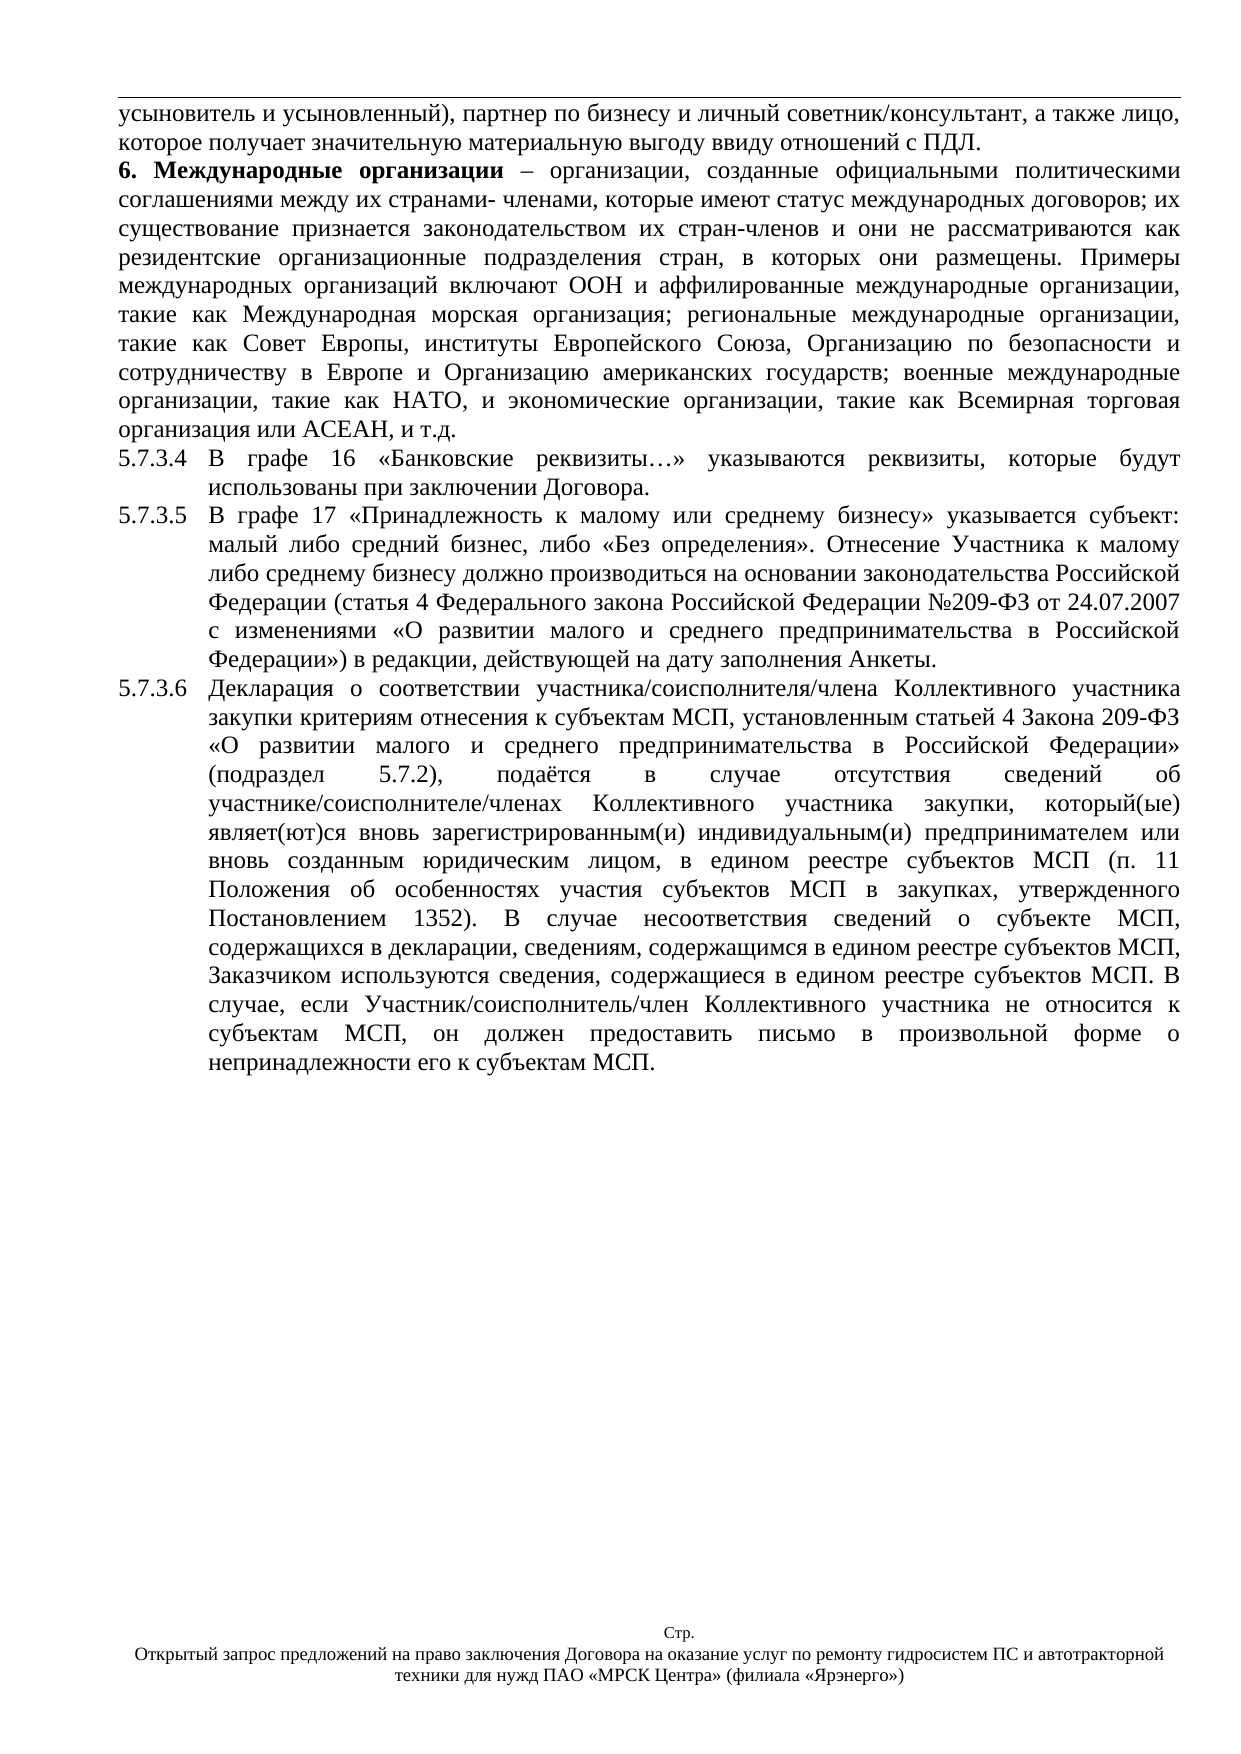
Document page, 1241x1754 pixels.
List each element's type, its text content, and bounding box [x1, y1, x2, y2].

list 6. Международные организации – организации, созданные официальными политическими соглашениями между их странами- членами, которые имеют статус международных договоров; их существование признается законодательством их стран-членов и они не рассматриваются как резидентские организационные подразделения стран, в которых они размещены. Примеры международных организаций включают ООН и аффилированные международные организации, такие как Международная морская организация; региональные международные организации, такие как Совет Европы, институты Европейского Союза, Организацию по безопасности и сотрудничеству в Европе и Организацию американских государств; военные международные организации, такие как НАТО, и экономические организации, такие как Всемирная торговая организация или АСЕАН, и т.д. [118, 156, 1181, 443]
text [118, 98, 1181, 156]
list Декларация о соответствии участника/соисполнителя/члена Коллективного участника закупки критериям отнесения к субъектам МСП, установленным статьей 4 Закона 209-ФЗ «О развитии малого и среднего предпринимательства в Российской Федерации» (подраздел 5.7.2), подаётся в случае отсутствия сведений об участнике/соисполнителе/членах Коллективного участника закупки, который(ые) являет(ют)ся вновь зарегистрированным(и) индивидуальным(и) предпринимателем или вновь созданным юридическим лицом, в едином реестре субъектов МСП (п. 11 Положения об особенностях участия субъектов МСП в закупках, утвержденного Постановлением 1352). В случае несоответствия сведений о субъекте МСП, содержащихся в декларации, сведениям, содержащимся в едином реестре субъектов МСП, Заказчиком используются сведения, содержащиеся в едином реестре субъектов МСП. В случае, если Участник/соисполнитель/член Коллективного участника не относится к субъектам МСП, он должен предоставить письмо в произвольной форме о непринадлежности его к субъектам МСП. [118, 673, 1181, 1076]
list В графе 17 «Принадлежность к малому или среднему бизнесу» указывается субъект: малый либо средний бизнес, либо «Без определения». Отнесение Участника к малому либо среднему бизнесу должно производиться на основании законодательства Российской Федерации (статья 4 Федерального закона Российской Федерации №209-ФЗ от 24.07.2007 с изменениями «О развитии малого и среднего предпринимательства в Российской Федерации») в редакции, действующей на дату заполнения Анкеты. [118, 501, 1181, 673]
list В графе 16 «Банковские реквизиты…» указываются реквизиты, которые будут использованы при заключении Договора. [118, 443, 1181, 501]
